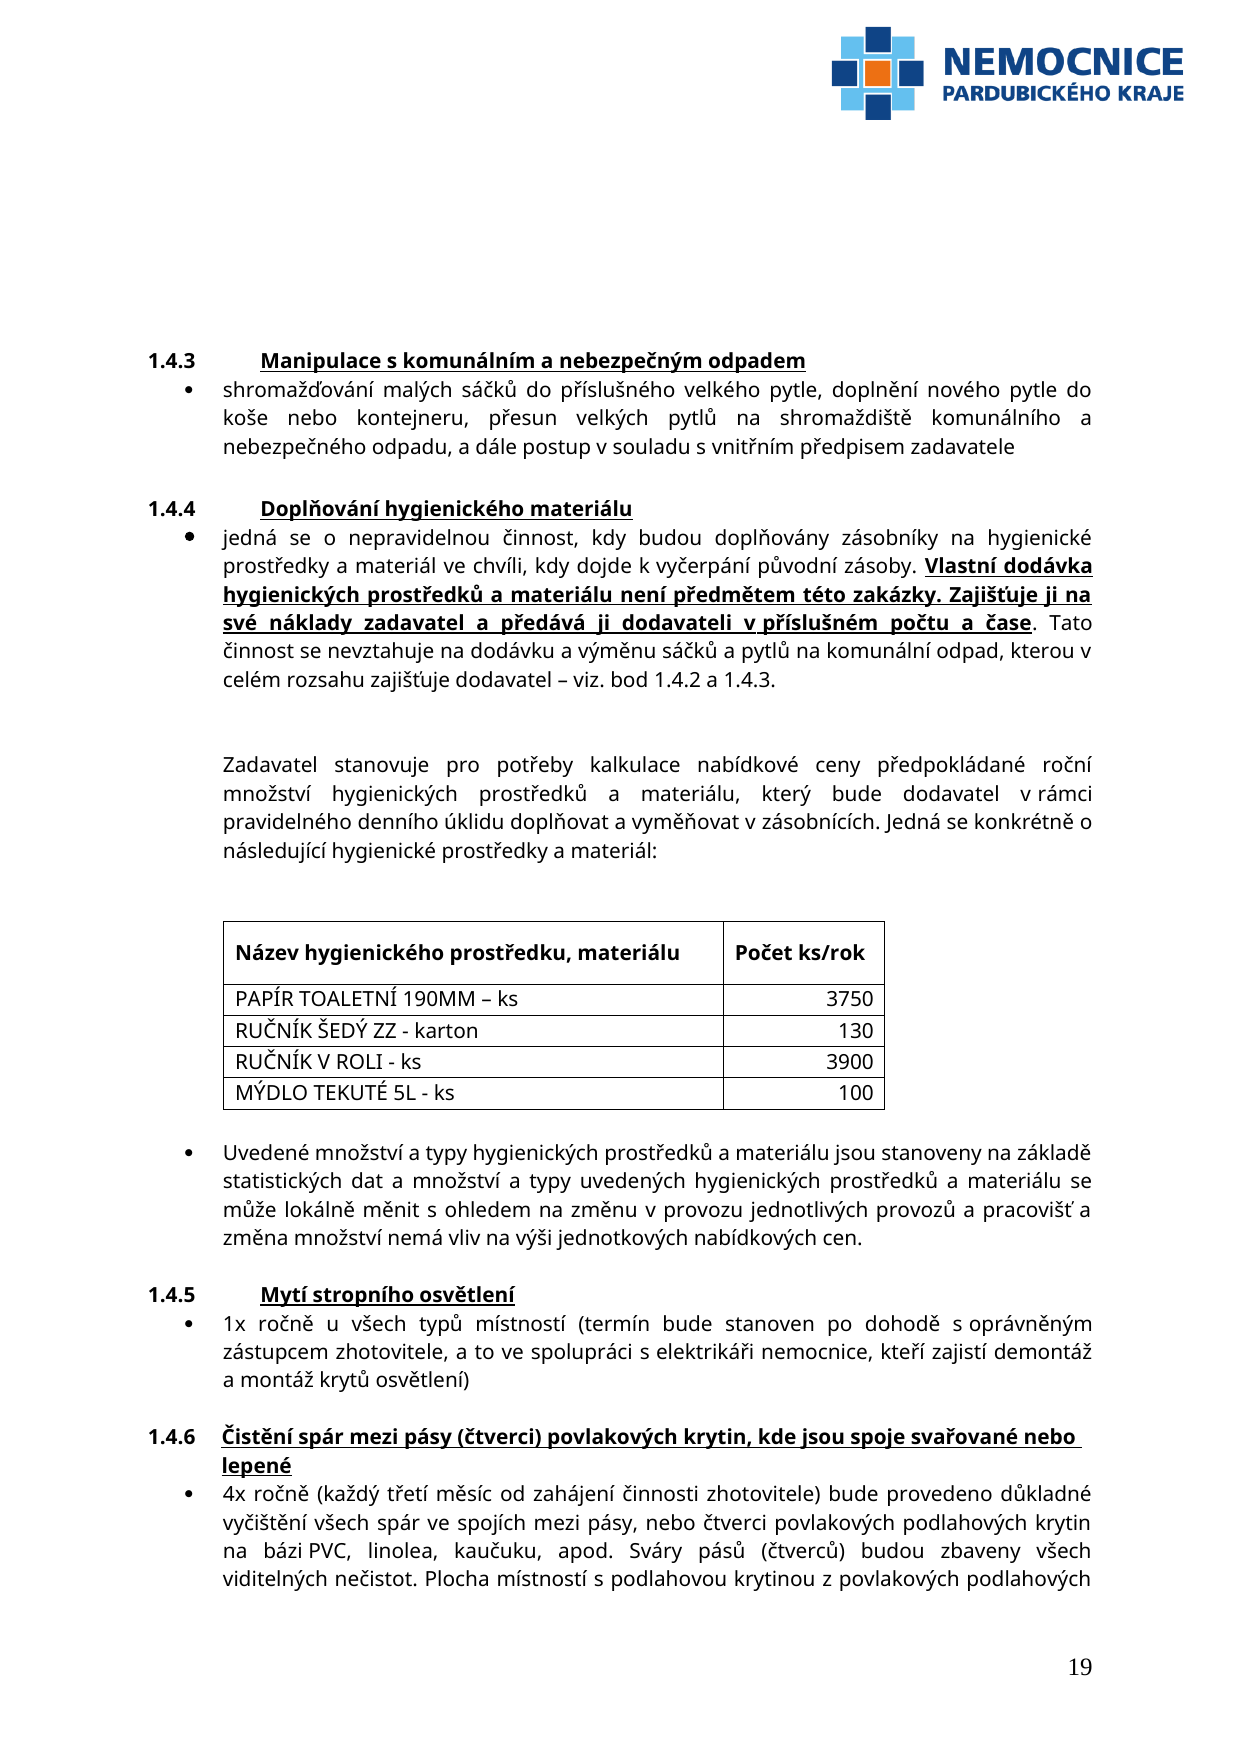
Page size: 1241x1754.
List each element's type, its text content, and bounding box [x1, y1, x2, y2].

list Uvedené množství a typy hygienických prostředků a materiálu jsou stanoveny na základě statistických dat a množství a typy uvedených hygienických prostředků a materiálu se může lokálně měnit s ohledem na změnu v provozu jednotlivých provozů a pracovišť a změna množství nemá vliv na výši jednotkových nabídkových cen. [185, 1138, 1093, 1252]
list Doplňování hygienického materiálu [148, 494, 1093, 523]
text Zadavatel stanovuje pro potřeby kalkulace nabídkové ceny předpokládané roční množství hygienických prostředků a materiálu, který bude dodavatel v rámci pravidelného denního úklidu doplňovat a vyměňovat v zásobnících. Jedná se konkrétně o následující hygienické prostředky a materiál: [223, 750, 1093, 864]
table_cell MÝDLO TEKUTÉ 5L - ks [224, 1078, 723, 1108]
list 1x ročně u všech typů místností (termín bude stanoven po dohodě s oprávněným zástupcem zhotovitele, a to ve spolupráci s elektrikáři nemocnice, kteří zajistí demontáž a montáž krytů osvětlení) [185, 1309, 1093, 1394]
table_cell RUČNÍK ŠEDÝ ZZ - karton [224, 1016, 723, 1046]
table_cell 100 [724, 1078, 884, 1108]
list shromažďování malých sáčků do příslušného velkého pytle, doplnění nového pytle do koše nebo kontejneru, přesun velkých pytlů na shromaždiště komunálního a nebezpečného odpadu, a dále postup v souladu s vnitřním předpisem zadavatele [185, 375, 1093, 460]
list Čistění spár mezi pásy (čtverci) povlakových krytin, kde jsou spoje svařované nebo lepené [148, 1422, 1093, 1479]
table_cell 3750 [724, 985, 884, 1015]
list Manipulace s komunálním a nebezpečným odpadem [148, 347, 1093, 375]
table_header Název hygienického prostředku, materiálu [224, 922, 723, 983]
table_header Počet ks/rok [724, 922, 884, 983]
picture [830, 25, 1184, 121]
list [185, 1479, 1093, 1593]
table_cell 3900 [724, 1047, 884, 1077]
table_cell PAPÍR TOALETNÍ 190MM – ks [224, 985, 723, 1015]
list Mytí stropního osvětlení [148, 1280, 1093, 1309]
table_cell 130 [724, 1016, 884, 1046]
table_cell RUČNÍK V ROLI - ks [224, 1047, 723, 1077]
list jedná se o nepravidelnou činnost, kdy budou doplňovány zásobníky na hygienické prostředky a materiál ve chvíli, kdy dojde k vyčerpání původní zásoby. Vlastní dodávka hygienických prostředků a materiálu není předmětem této zakázky. Zajišťuje ji na své náklady zadavatel a předává ji dodavateli v příslušném počtu a čase. Tato činnost se nevztahuje na dodávku a výměnu sáčků a pytlů na komunální odpad, kterou v celém rozsahu zajišťuje dodavatel – viz. bod 1.4.2 a 1.4.3. [185, 523, 1093, 693]
